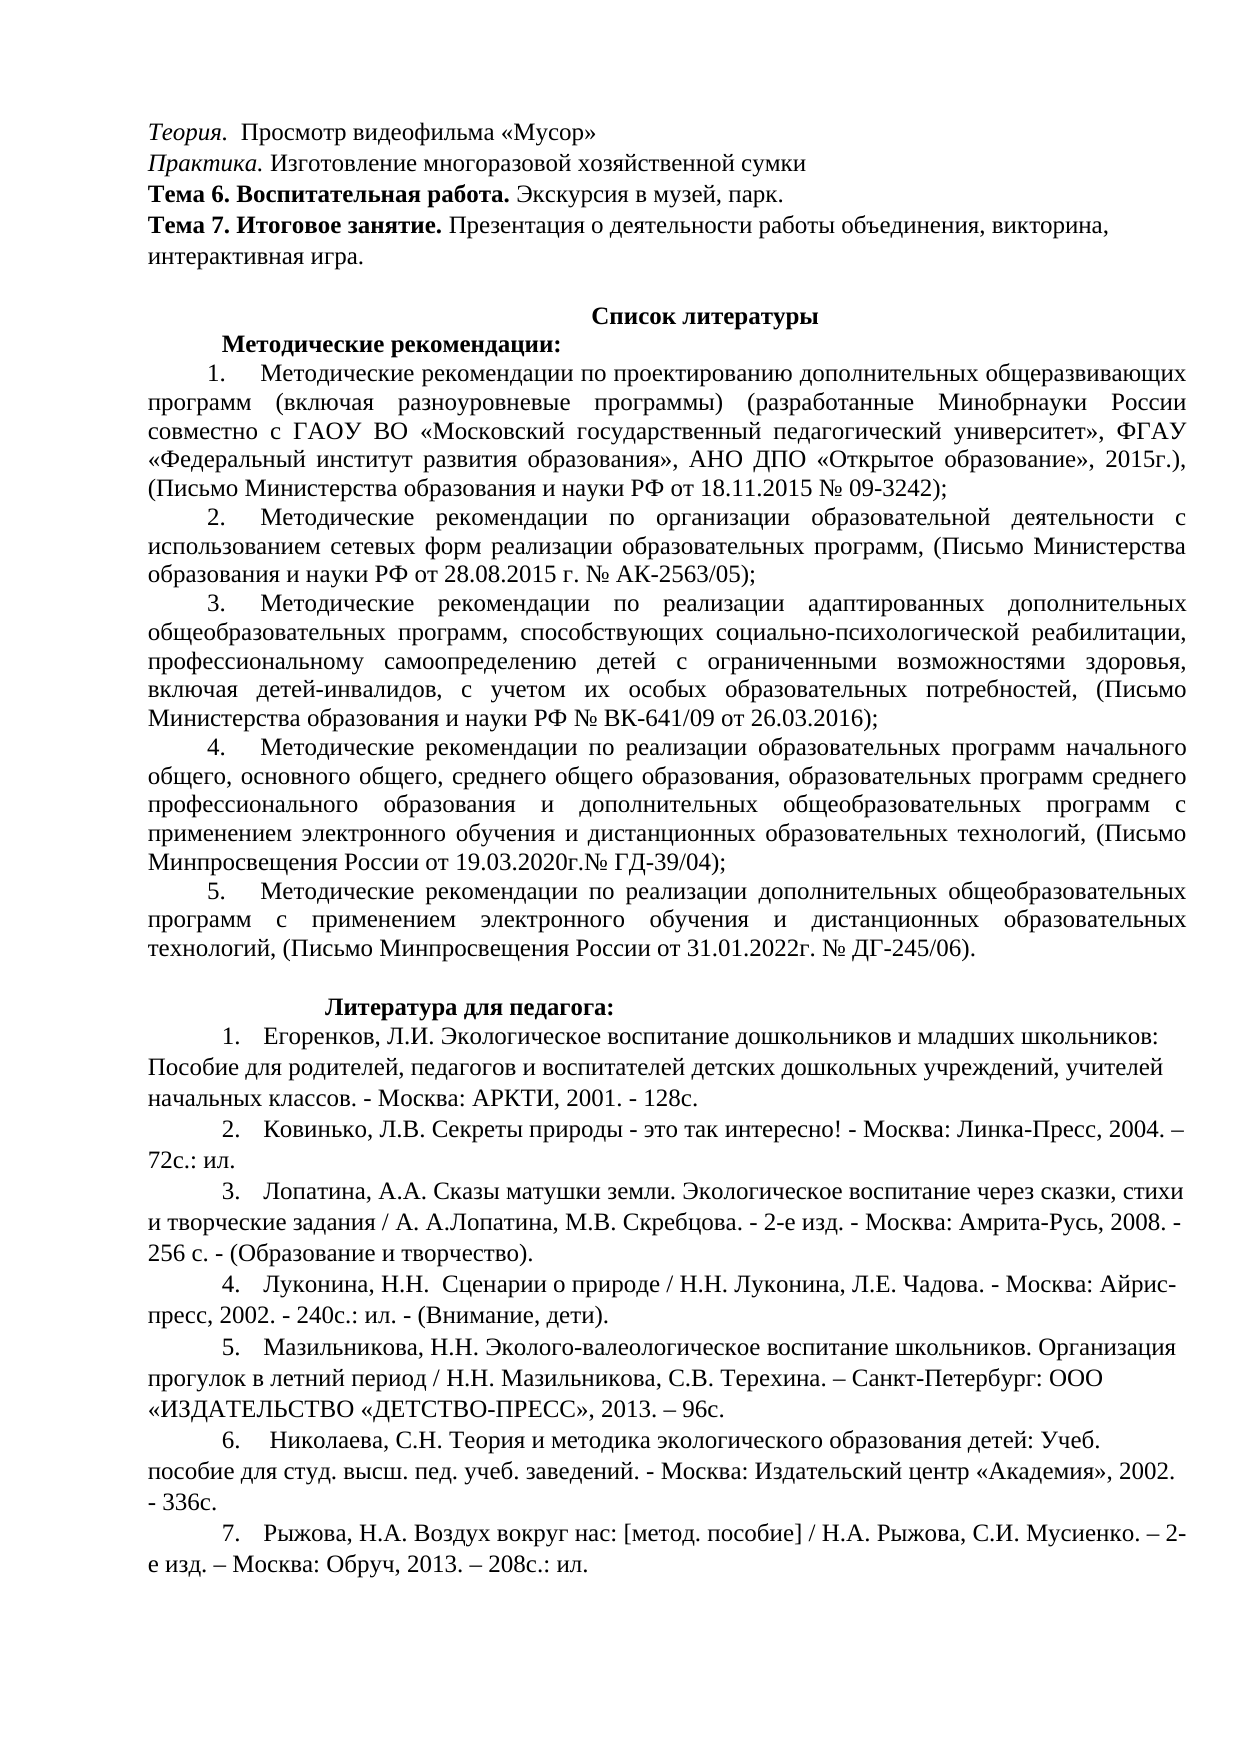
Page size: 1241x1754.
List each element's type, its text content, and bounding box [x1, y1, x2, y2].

text Методические рекомендации: [148, 329, 1187, 358]
text Тема 6. Воспитательная работа. Экскурсия в музей, парк. [148, 179, 1187, 208]
text Литература для педагога: [325, 992, 1189, 1021]
list Методические рекомендации по реализации образовательных программ начального общего, основного общего, среднего общего образования, образовательных программ среднего профессионального образования и дополнительных общеобразовательных программ с применением электронного обучения и дистанционных образовательных технологий, (Письмо Минпросвещения России от 19.03.2020г.№ ГД-39/04); [148, 732, 1187, 876]
list Николаева, С.Н. Теория и методика экологического образования детей: Учеб. пособие для студ. высш. пед. учеб. заведений. - Москва: Издательский центр «Академия», 2002. - 336с. [148, 1425, 1187, 1516]
list Методические рекомендации по реализации адаптированных дополнительных общеобразовательных программ, способствующих социально-психологической реабилитации, профессиональному самоопределению детей с ограниченными возможностями здоровья, включая детей-инвалидов, с учетом их особых образовательных потребностей, (Письмо Министерства образования и науки РФ № ВК-641/09 от 26.03.2016); [148, 588, 1187, 732]
list Методические рекомендации по проектированию дополнительных общеразвивающих программ (включая разноуровневые программы) (разработанные Минобрнауки России совместно с ГАОУ ВО «Московский государственный педагогический университет», ФГАУ «Федеральный институт развития образования», АНО ДПО «Открытое образование», 2015г.), (Письмо Министерства образования и науки РФ от 18.11.2015 № 09-3242); [148, 358, 1187, 502]
text Список литературы [223, 301, 1187, 329]
list Методические рекомендации по организации образовательной деятельности с использованием сетевых форм реализации образовательных программ, (Письмо Министерства образования и науки РФ от 28.08.2015 г. № АК-2563/05); [148, 502, 1187, 588]
list Лопатина, А.А. Сказы матушки земли. Экологическое воспитание через сказки, стихи и творческие задания / А. А.Лопатина, М.В. Скребцова. - 2-е изд. - Москва: Амрита-Русь, 2008. - 256 с. - (Образование и творчество). [148, 1176, 1187, 1267]
text Теория. Просмотр видеофильма «Мусор» [148, 117, 1187, 146]
list Методические рекомендации по реализации дополнительных общеобразовательных программ с применением электронного обучения и дистанционных образовательных технологий, (Письмо Минпросвещения России от 31.01.2022г. № ДГ-245/06). [148, 876, 1187, 962]
list Луконина, Н.Н. Сценарии о природе / Н.Н. Луконина, Л.Е. Чадова. - Москва: Айрис- пресс, 2002. - 240с.: ил. - (Внимание, дети). [148, 1269, 1187, 1329]
text Практика. Изготовление многоразовой хозяйственной сумки [148, 148, 1187, 177]
list Рыжова, Н.А. Воздух вокруг нас: [метод. пособие] / Н.А. Рыжова, С.И. Мусиенко. – 2-е изд. – Москва: Обруч, 2013. – 208с.: ил. [148, 1518, 1187, 1578]
list Ковинько, Л.В. Секреты природы - это так интересно! - Москва: Линка-Пресс, 2004. – 72с.: ил. [148, 1114, 1187, 1174]
list Мазильникова, Н.Н. Эколого-валеологическое воспитание школьников. Организация прогулок в летний период / Н.Н. Мазильникова, С.В. Терехина. – Санкт-Петербург: ООО «ИЗДАТЕЛЬСТВО «ДЕТСТВО-ПРЕСС», 2013. – 96с. [148, 1332, 1187, 1422]
text Тема 7. Итоговое занятие. Презентация о деятельности работы объединения, викторина, интерактивная игра. [148, 210, 1187, 270]
list Егоренков, Л.И. Экологическое воспитание дошкольников и младших школьников: Пособие для родителей, педагогов и воспитателей детских дошкольных учреждений, учителей начальных классов. - Москва: АРКТИ, 2001. - 128с. [148, 1021, 1187, 1112]
